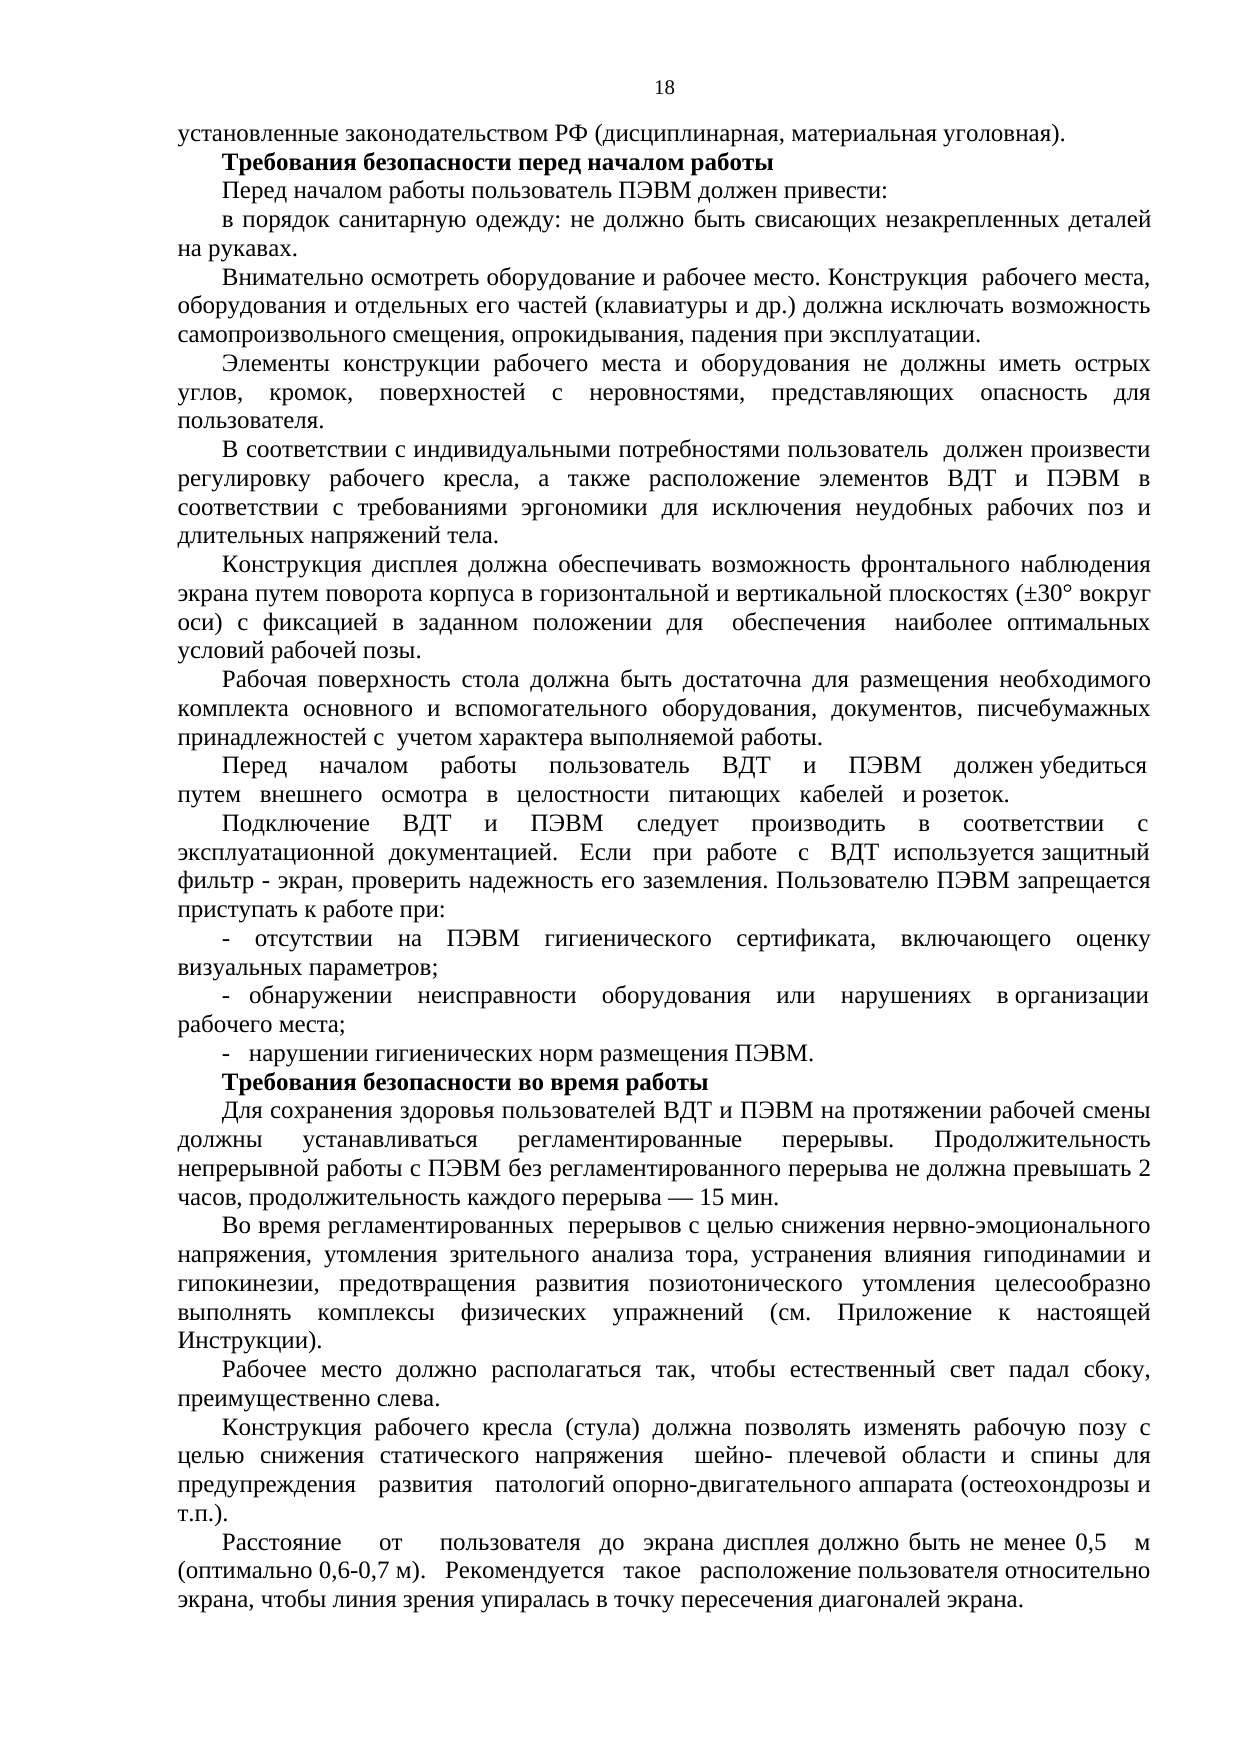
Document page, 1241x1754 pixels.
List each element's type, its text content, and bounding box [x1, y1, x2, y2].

text Требования безопасности перед началом работы [177, 147, 1152, 176]
text Рабочее место должно располагаться так, чтобы естественный свет падал сбоку, преимущественно слева. [177, 1354, 1152, 1412]
text Подключение ВДТ и ПЭВМ следует производить в соответствии с эксплуатационной документацией. Если при работе с ВДТ используется защитный фильтр - экран, проверить надежность его заземления. Пользователю ПЭВМ запрещается приступать к работе при: [177, 808, 1152, 923]
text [177, 118, 1152, 147]
text в порядок санитарную одежду: не должно быть свисающих незакрепленных деталей на рукавах. [177, 204, 1152, 262]
text Перед началом работы пользователь ПЭВМ должен привести: [177, 176, 1152, 204]
text Перед началом работы пользователь ВДТ и ПЭВМ должен убедиться путем внешнего осмотра в целостности питающих кабелей и розеток. [177, 751, 1152, 808]
text Конструкция дисплея должна обеспечивать возможность фронтального наблюдения экрана путем поворота корпуса в горизонтальной и вертикальной плоскостях (±30° вокруг оси) с фиксацией в заданном положении для обеспечения наиболее оптимальных условий рабочей позы. [177, 549, 1152, 664]
text Элементы конструкции рабочего места и оборудования не должны иметь острых углов, кромок, поверхностей с неровностями, представляющих опасность для пользователя. [177, 348, 1152, 434]
text В соответствии с индивидуальными потребностями пользователь должен произвести регулировку рабочего кресла, а также расположение элементов ВДТ и ПЭВМ в соответствии с требованиями эргономики для исключения неудобных рабочих поз и длительных напряжений тела. [177, 434, 1152, 549]
text Расстояние от пользователя до экрана дисплея должно быть не менее 0,5 м (оптимально 0,6-0,7 м). Рекомендуется такое расположение пользователя относительно экрана, чтобы линия зрения упиралась в точку пересечения диагоналей экрана. [177, 1527, 1152, 1613]
text Конструкция рабочего кресла (стула) должна позволять изменять рабочую позу с целью снижения статического напряжения шейно- плечевой области и спины для предупреждения развития патологий опорно-двигательного аппарата (остеохондрозы и т.п.). [177, 1412, 1152, 1527]
text Требования безопасности во время работы [177, 1067, 1152, 1096]
text - отсутствии на ПЭВМ гигиенического сертификата, включающего оценку визуальных параметров; [177, 923, 1152, 981]
text Для сохранения здоровья пользователей ВДТ и ПЭВМ на протяжении рабочей смены должны устанавливаться регламентированные перерывы. Продолжительность непрерывной работы с ПЭВМ без регламентированного перерыва не должна превышать 2 часов, продолжительность каждого перерыва — 15 мин. [177, 1096, 1152, 1211]
text - нарушении гигиенических норм размещения ПЭВМ. [177, 1038, 1152, 1067]
text Внимательно осмотреть оборудование и рабочее место. Конструкция рабочего места, оборудования и отдельных его частей (клавиатуры и др.) должна исключать возможность самопроизвольного смещения, опрокидывания, падения при эксплуатации. [177, 262, 1152, 348]
text - обнаружении неисправности оборудования или нарушениях в организации рабочего места; [177, 981, 1152, 1038]
text Рабочая поверхность стола должна быть достаточна для размещения необходимого комплекта основного и вспомогательного оборудования, документов, писчебумажных принадлежностей с учетом характера выполняемой работы. [177, 664, 1152, 751]
text Во время регламентированных перерывов с целью снижения нервно-эмоционального напряжения, утомления зрительного анализа тора, устранения влияния гиподинамии и гипокинезии, предотвращения развития позиотонического утомления целесообразно выполнять комплексы физических упражнений (см. Приложение к настоящей Инструкции). [177, 1211, 1152, 1354]
